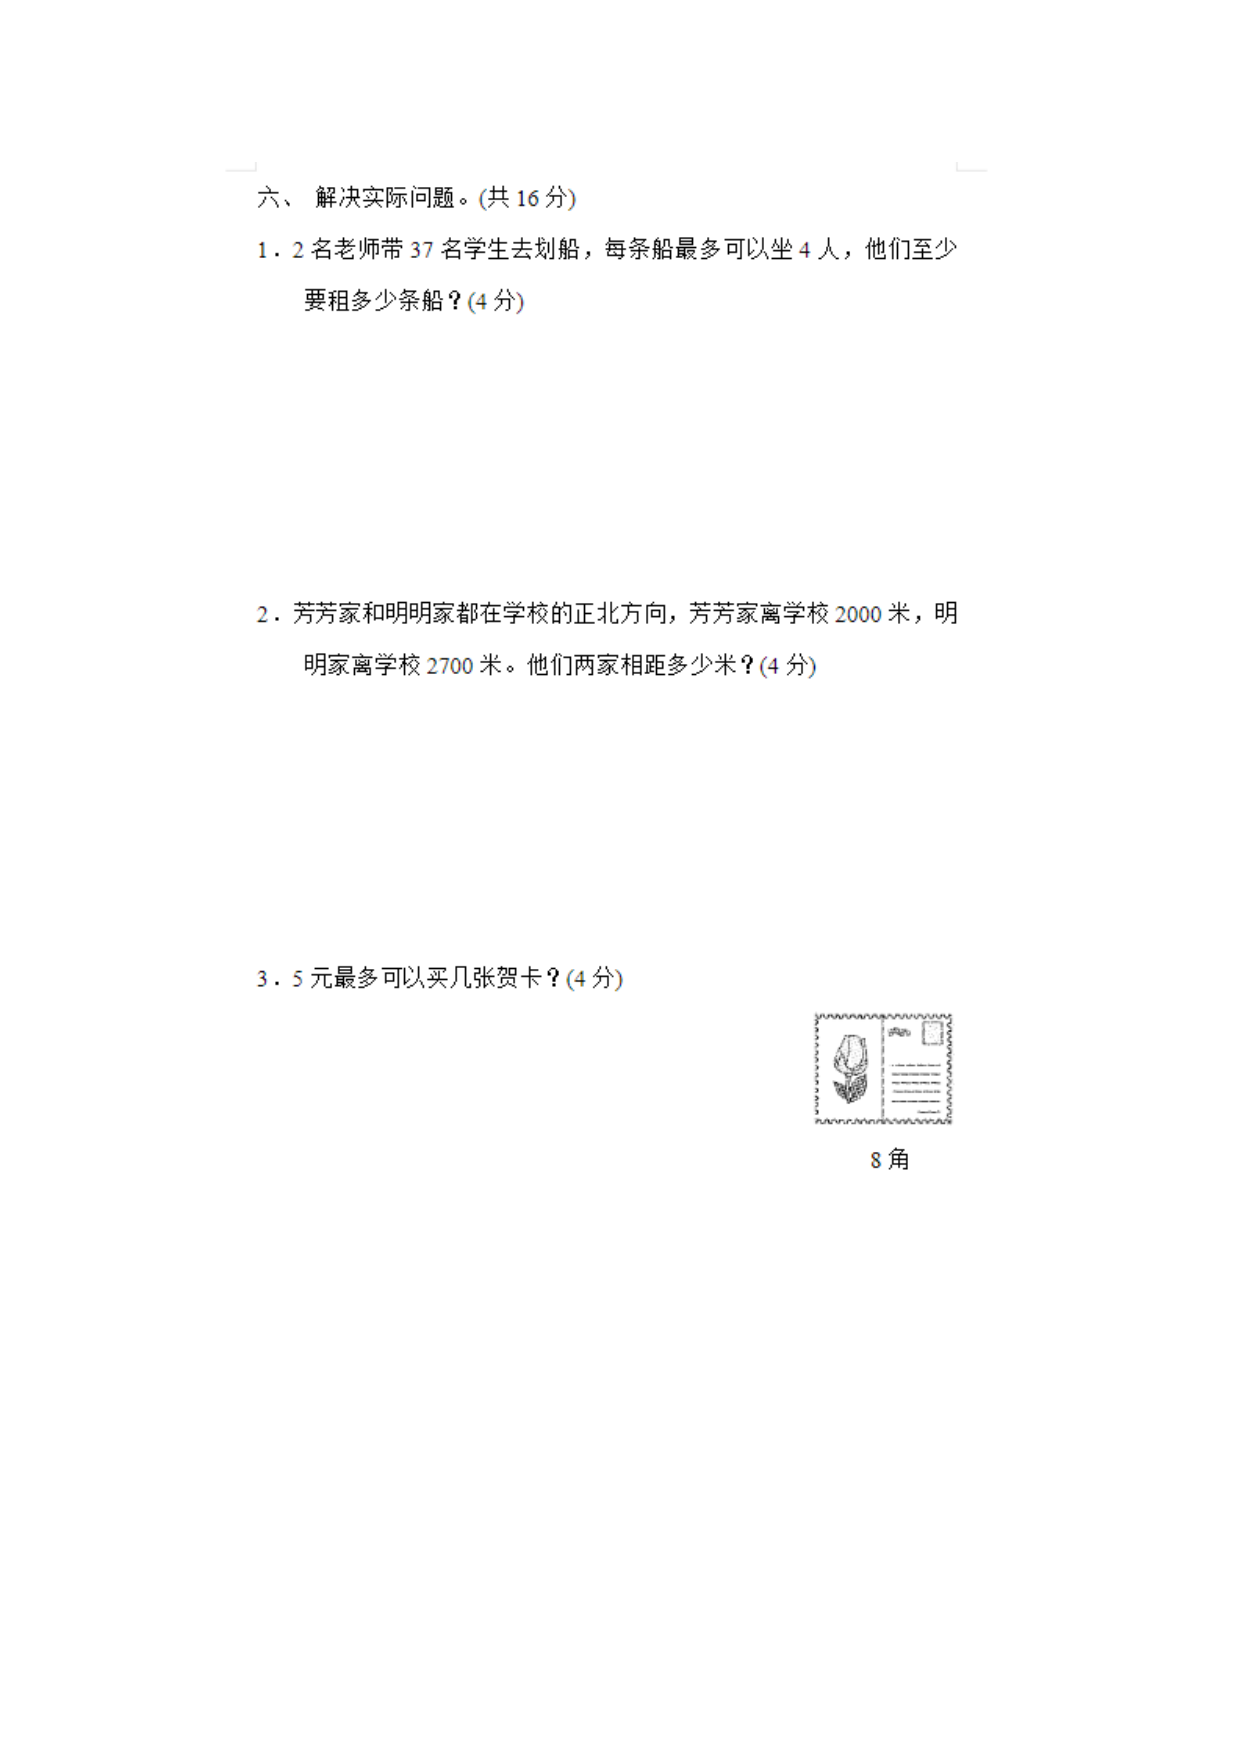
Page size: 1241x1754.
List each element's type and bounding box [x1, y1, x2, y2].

picture [210, 162, 1030, 1237]
